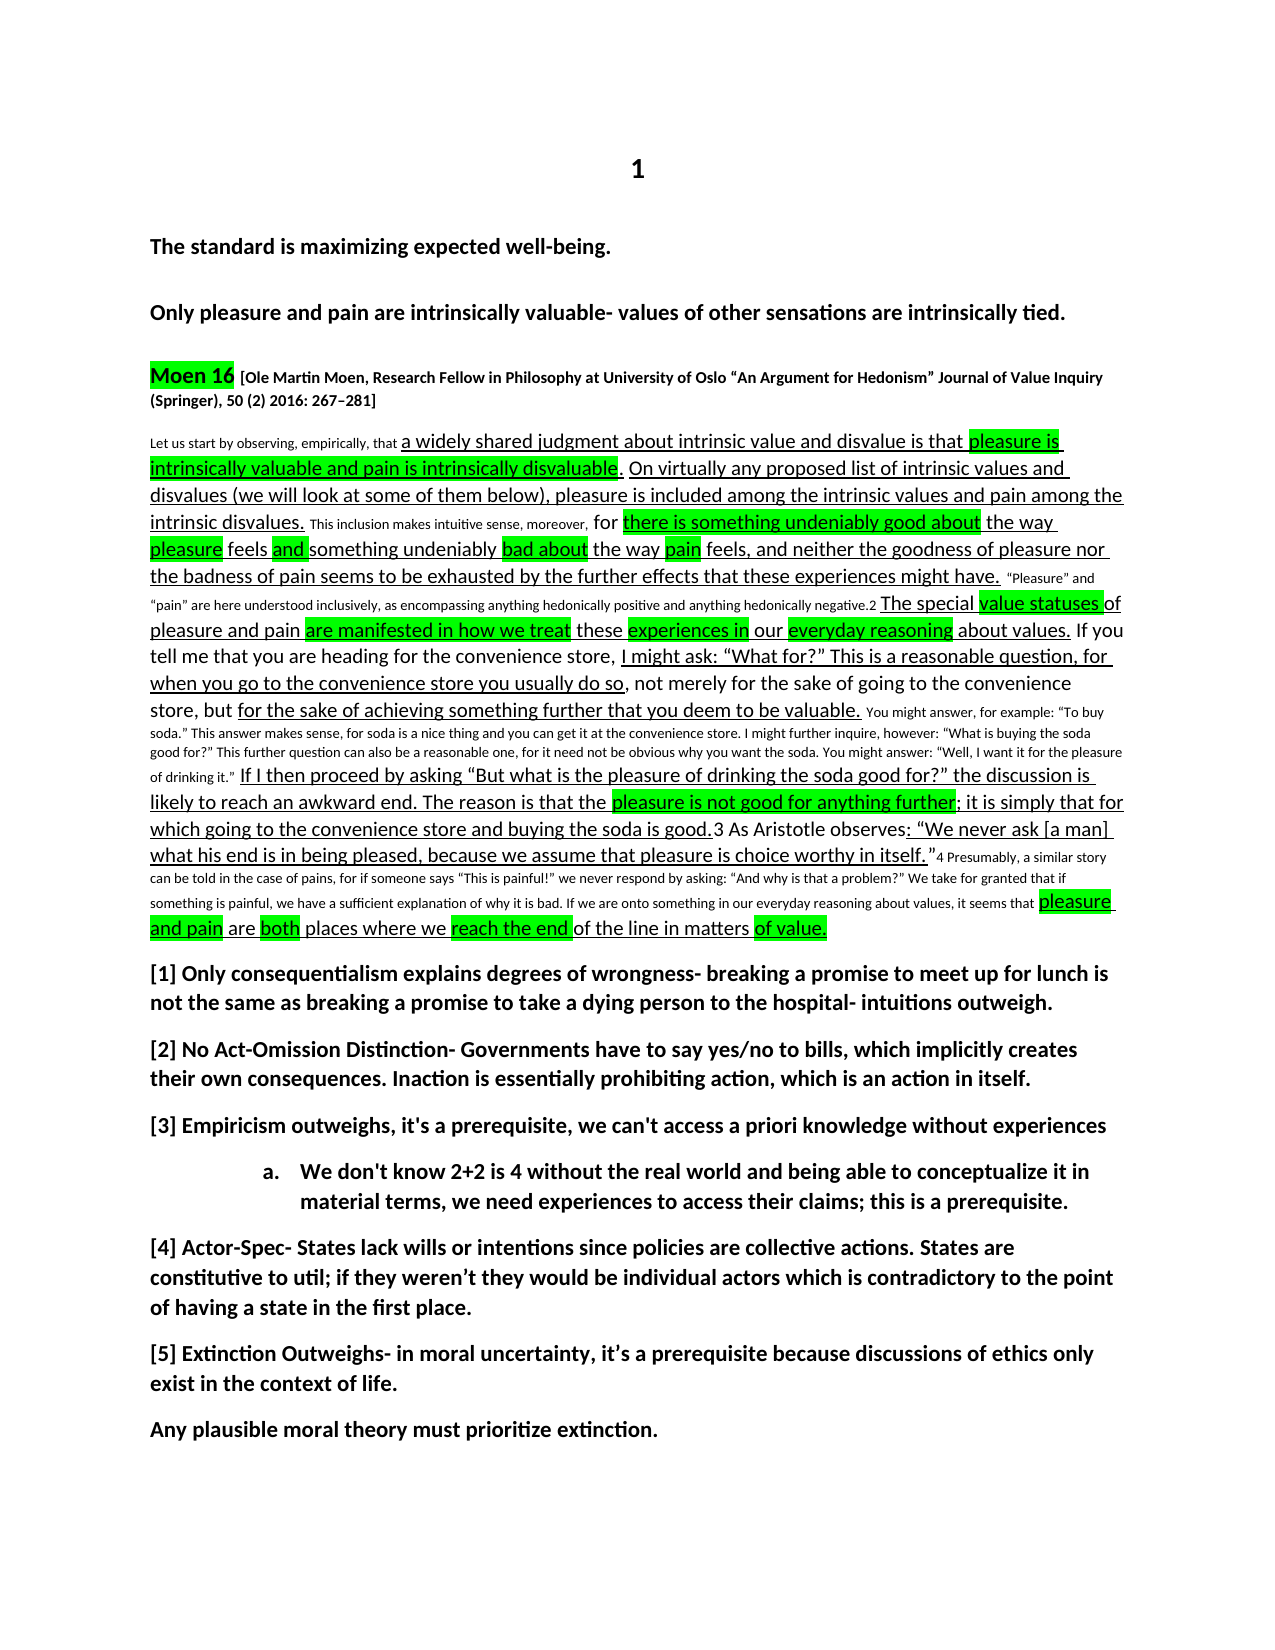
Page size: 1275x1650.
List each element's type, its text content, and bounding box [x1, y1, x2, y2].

text [5] Extinction Outweighs- in moral uncertainty, it’s a prerequisite because discussions of ethics only exist in the context of life. [150, 1339, 1125, 1397]
text 1 [150, 150, 1125, 186]
text Let us start by observing, empirically, that a widely shared judgment about intrinsic value and disvalue is that pleasure is intrinsically valuable and pain is intrinsically disvaluable. On virtually any proposed list of intrinsic values and disvalues (we will look at some of them below), pleasure is included among the intrinsic values and pain among the intrinsic disvalues. This inclusion makes intuitive sense, moreover, for there is something undeniably good about the way pleasure feels and something undeniably bad about the way pain feels, and neither the goodness of pleasure nor the badness of pain seems to be exhausted by the further effects that these experiences might have. “Pleasure” and “pain” are here understood inclusively, as encompassing anything hedonically positive and anything hedonically negative.2 The special value statuses of pleasure and pain are manifested in how we treat these experiences in our everyday reasoning about values. If you tell me that you are heading for the convenience store, I might ask: “What for?” This is a reasonable question, for when you go to the convenience store you usually do so, not merely for the sake of going to the convenience store, but for the sake of achieving something further that you deem to be valuable. You might answer, for example: “To buy soda.” This answer makes sense, for soda is a nice thing and you can get it at the convenience store. I might further inquire, however: “What is buying the soda good for?” This further question can also be a reasonable one, for it need not be obvious why you want the soda. You might answer: “Well, I want it for the pleasure of drinking it.” If I then proceed by asking “But what is the pleasure of drinking the soda good for?” the discussion is likely to reach an awkward end. The reason is that the pleasure is not good for anything further; it is simply that for which going to the convenience store and buying the soda is good.3 As Aristotle observes: “We never ask [a man] what his end is in being pleased, because we assume that pleasure is choice worthy in itself.”4 Presumably, a similar story can be told in the case of pains, for if someone says “This is painful!” we never respond by asking: “And why is that a problem?” We take for granted that if something is painful, we have a sufficient explanation of why it is bad. If we are onto something in our everyday reasoning about values, it seems that pleasure and pain are both places where we reach the end of the line in matters of value. [150, 429, 1125, 941]
text Moen 16 [Ole Martin Moen, Research Fellow in Philosophy at University of Oslo “An Argument for Hedonism” Journal of Value Inquiry (Springer), 50 (2) 2016: 267–281] [150, 361, 1125, 411]
text Only pleasure and pain are intrinsically valuable- values of other sensations are intrinsically tied. [150, 298, 1125, 326]
text Any plausible moral theory must prioritize extinction. [150, 1415, 1125, 1443]
text [2] No Act-Omission Distinction- Governments have to say yes/no to bills, which implicitly creates their own consequences. Inaction is essentially prohibiting action, which is an action in itself. [150, 1035, 1125, 1093]
text [1] Only consequentialism explains degrees of wrongness- breaking a promise to meet up for lunch is not the same as breaking a promise to take a dying person to the hospital- intuitions outweigh. [150, 959, 1125, 1017]
text [4] Actor-Spec- States lack wills or intentions since policies are collective actions. States are constitutive to util; if they weren’t they would be individual actors which is contradictory to the point of having a state in the first place. [150, 1233, 1125, 1321]
text [3] Empiricism outweighs, it's a prerequisite, we can't access a priori knowledge without experiences [150, 1111, 1125, 1139]
list We don't know 2+2 is 4 without the real world and being able to conceptualize it in material terms, we need experiences to access their claims; this is a prerequisite. [262, 1157, 1125, 1215]
text The standard is maximizing expected well-being. [150, 232, 1125, 260]
